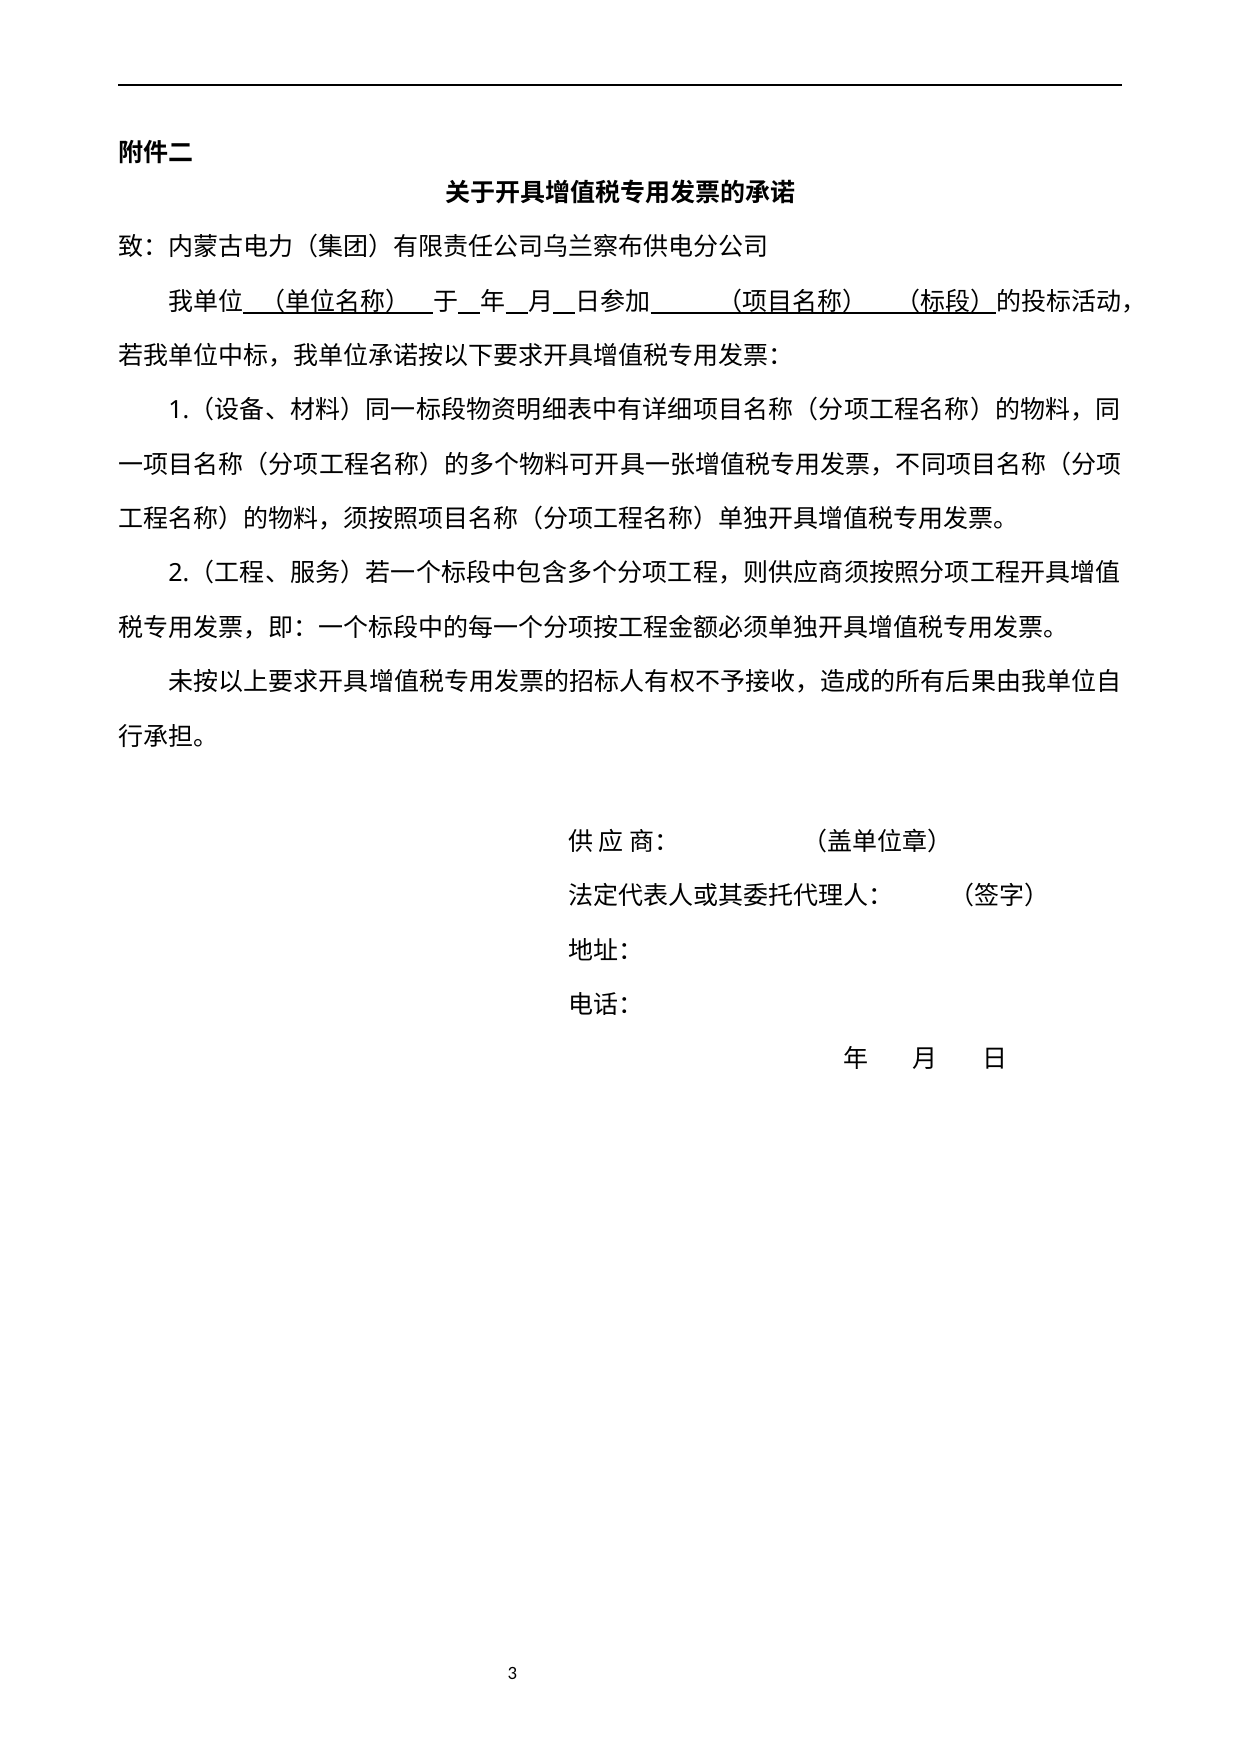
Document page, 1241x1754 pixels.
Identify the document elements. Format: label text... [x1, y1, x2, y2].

text 我单位 （单位名称） 于 年 月 日参加 （项目名称） （标段）的投标活动，若我单位中标，我单位承诺按以下要求开具增值税专用发票： [118, 281, 1122, 372]
text 附件二 [118, 118, 1122, 172]
text 电话： [118, 984, 1122, 1021]
text 供 应 商： （盖单位章） [118, 821, 1122, 858]
text 1.（设备、材料）同一标段物资明细表中有详细项目名称（分项工程名称）的物料，同一项目名称（分项工程名称）的多个物料可开具一张增值税专用发票，不同项目名称（分项工程名称）的物料，须按照项目名称（分项工程名称）单独开具增值税专用发票。 [118, 390, 1122, 535]
text 未按以上要求开具增值税专用发票的招标人有权不予接收，造成的所有后果由我单位自行承担。 [118, 662, 1122, 752]
text 年 月 日 [118, 1039, 1122, 1075]
text 致：内蒙古电力（集团）有限责任公司乌兰察布供电分公司 [118, 227, 1122, 263]
text 法定代表人或其委托代理人： （签字） [118, 876, 1122, 912]
text 关于开具增值税专用发票的承诺 [118, 172, 1122, 208]
text 地址： [118, 930, 1122, 966]
text 2.（工程、服务）若一个标段中包含多个分项工程，则供应商须按照分项工程开具增值税专用发票，即：一个标段中的每一个分项按工程金额必须单独开具增值税专用发票。 [118, 553, 1122, 643]
